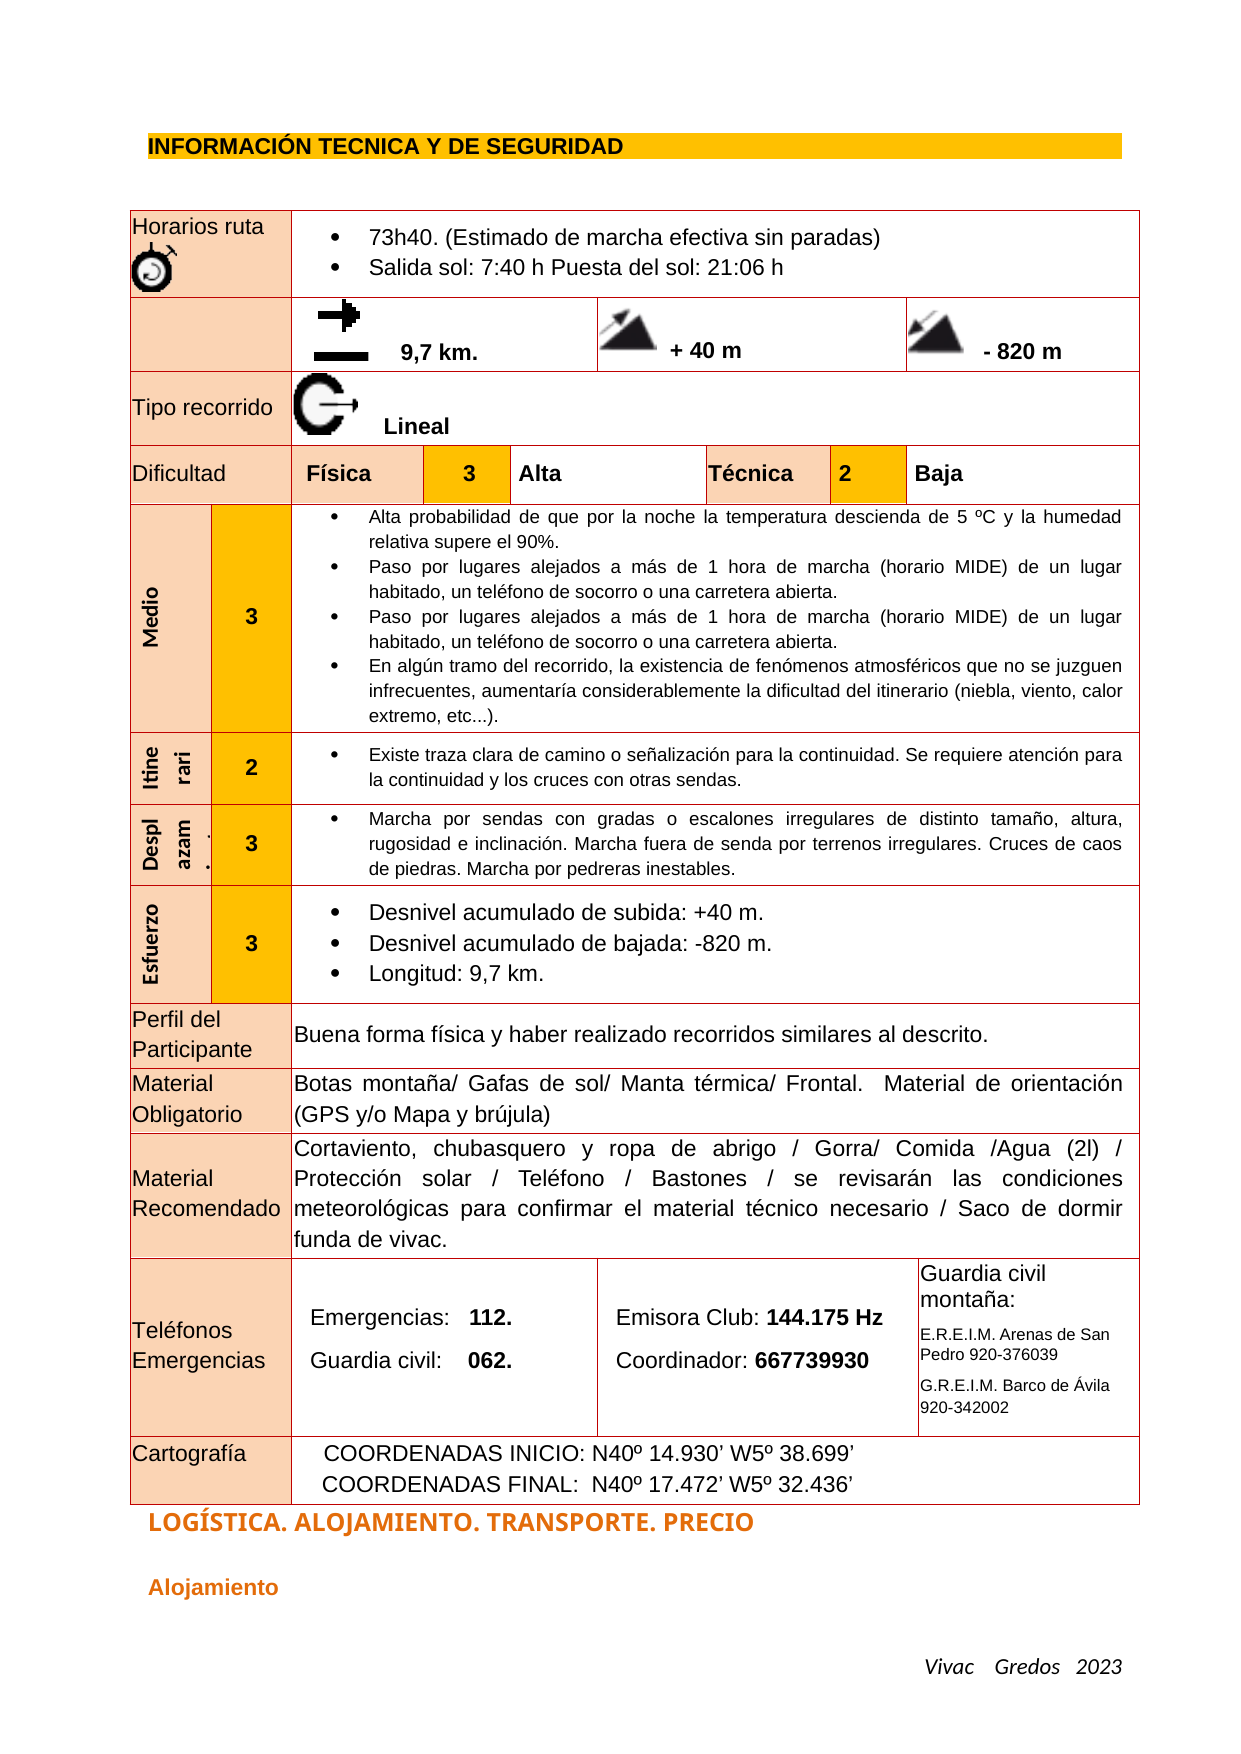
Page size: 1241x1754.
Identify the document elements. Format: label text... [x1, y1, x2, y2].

table_cell COORDENADAS FINAL: N40º 17.472’ W5º 32.436’ [292, 1437, 1139, 1504]
table_cell Esfuerzo [131, 886, 211, 1003]
table_cell 3 [212, 805, 291, 885]
table_cell + 40 m [598, 298, 906, 371]
table_cell Tipo recorrido [131, 372, 291, 445]
table_cell Botas montaña/ Gafas de sol/ Manta térmica/ Frontal. Material de orientación (GPS y/o Mapa y brújula) [292, 1069, 1139, 1132]
table_cell - 820 m [907, 298, 1139, 371]
text LOGÍSTICA. ALOJAMIENTO. TRANSPORTE. PRECIO [148, 1505, 1122, 1539]
table_cell Marcha por sendas con gradas o escalones irregulares de distinto tamaño, altura, rugosidad e inclinación. Marcha fuera de senda por terrenos irregulares. Cruces de caos de piedras. Marcha por pedreras inestables. [292, 805, 1139, 885]
table_cell Técnica [707, 446, 830, 503]
table_cell 9,7 km. [292, 298, 597, 371]
table_cell Dificultad [131, 446, 291, 503]
table_cell 2 [831, 446, 906, 503]
table_cell Existe traza clara de camino o señalización para la continuidad. Se requiere atención para la continuidad y los cruces con otras sendas. [292, 733, 1139, 804]
table_cell Desplazamiento [131, 805, 211, 885]
table_cell Emisora Club: 144.175 Hz Coordinador: 667739930 [598, 1259, 918, 1436]
table_header Horarios ruta [131, 211, 291, 297]
list INFORMACIÓN TECNICA Y DE SEGURIDAD [148, 133, 1122, 159]
picture [131, 242, 177, 292]
table_cell Material Obligatorio [131, 1069, 291, 1132]
picture [293, 373, 358, 435]
picture [312, 299, 369, 361]
table_cell Cortaviento, chubasquero y ropa de abrigo / Gorra/ Comida /Agua (2l) / Protección solar / Teléfono / Bastones / se revisarán las condiciones meteorológicas para confirmar el material técnico necesario / Saco de dormir funda de vivac. [292, 1134, 1139, 1257]
table_header 73h40. (Estimado de marcha efectiva sin paradas) Salida sol: 7:40 h Puesta del sol: 21:06 h [292, 211, 1139, 297]
picture [908, 300, 964, 360]
table_cell Física [292, 446, 423, 503]
table_cell 3 [424, 446, 510, 503]
picture [599, 301, 657, 359]
table_cell 3 [212, 886, 291, 1003]
table_cell Itinerario [131, 733, 211, 804]
table_cell Teléfonos Emergencias [131, 1259, 291, 1436]
table_cell Perfil del Participante [131, 1004, 291, 1068]
table_cell Cartografía [131, 1437, 291, 1504]
text Alojamiento [148, 1574, 1122, 1600]
table_cell Material Recomendado [131, 1134, 291, 1257]
table_cell Guardia civil montaña: E.R.E.I.M. Arenas de San Pedro 920-376039 G.R.E.I.M. Barco de Ávila 920-342002 [919, 1259, 1139, 1436]
table_cell Lineal [292, 372, 1139, 445]
table_cell Desnivel acumulado de subida: +40 m. Desnivel acumulado de bajada: -820 m. Longitud: 9,7 km. [292, 886, 1139, 1003]
table_cell [131, 298, 291, 371]
table_cell Emergencias: 112. Guardia civil: 062. [292, 1259, 597, 1436]
table_cell Alta probabilidad de que por la noche la temperatura descienda de 5 ºC y la humedad relativa supere el 90%. Paso por lugares alejados a más de 1 hora de marcha (horario MIDE) de un lugar habitado, un teléfono de socorro o una carretera abierta. Paso por lugares alejados a más de 1 hora de marcha (horario MIDE) de un lugar habitado, un teléfono de socorro o una carretera abierta. En algún tramo del recorrido, la existencia de fenómenos atmosféricos que no se juzguen infrecuentes, aumentaría considerablemente la dificultad del itinerario (niebla, viento, calor extremo, etc...). [292, 505, 1139, 732]
table_cell Baja [907, 446, 1139, 503]
table_cell 2 [212, 733, 291, 804]
table_cell Alta [511, 446, 706, 503]
table_cell Medio [131, 505, 211, 732]
table_cell Buena forma física y haber realizado recorridos similares al descrito. [292, 1004, 1139, 1068]
table_cell 3 [212, 505, 291, 732]
